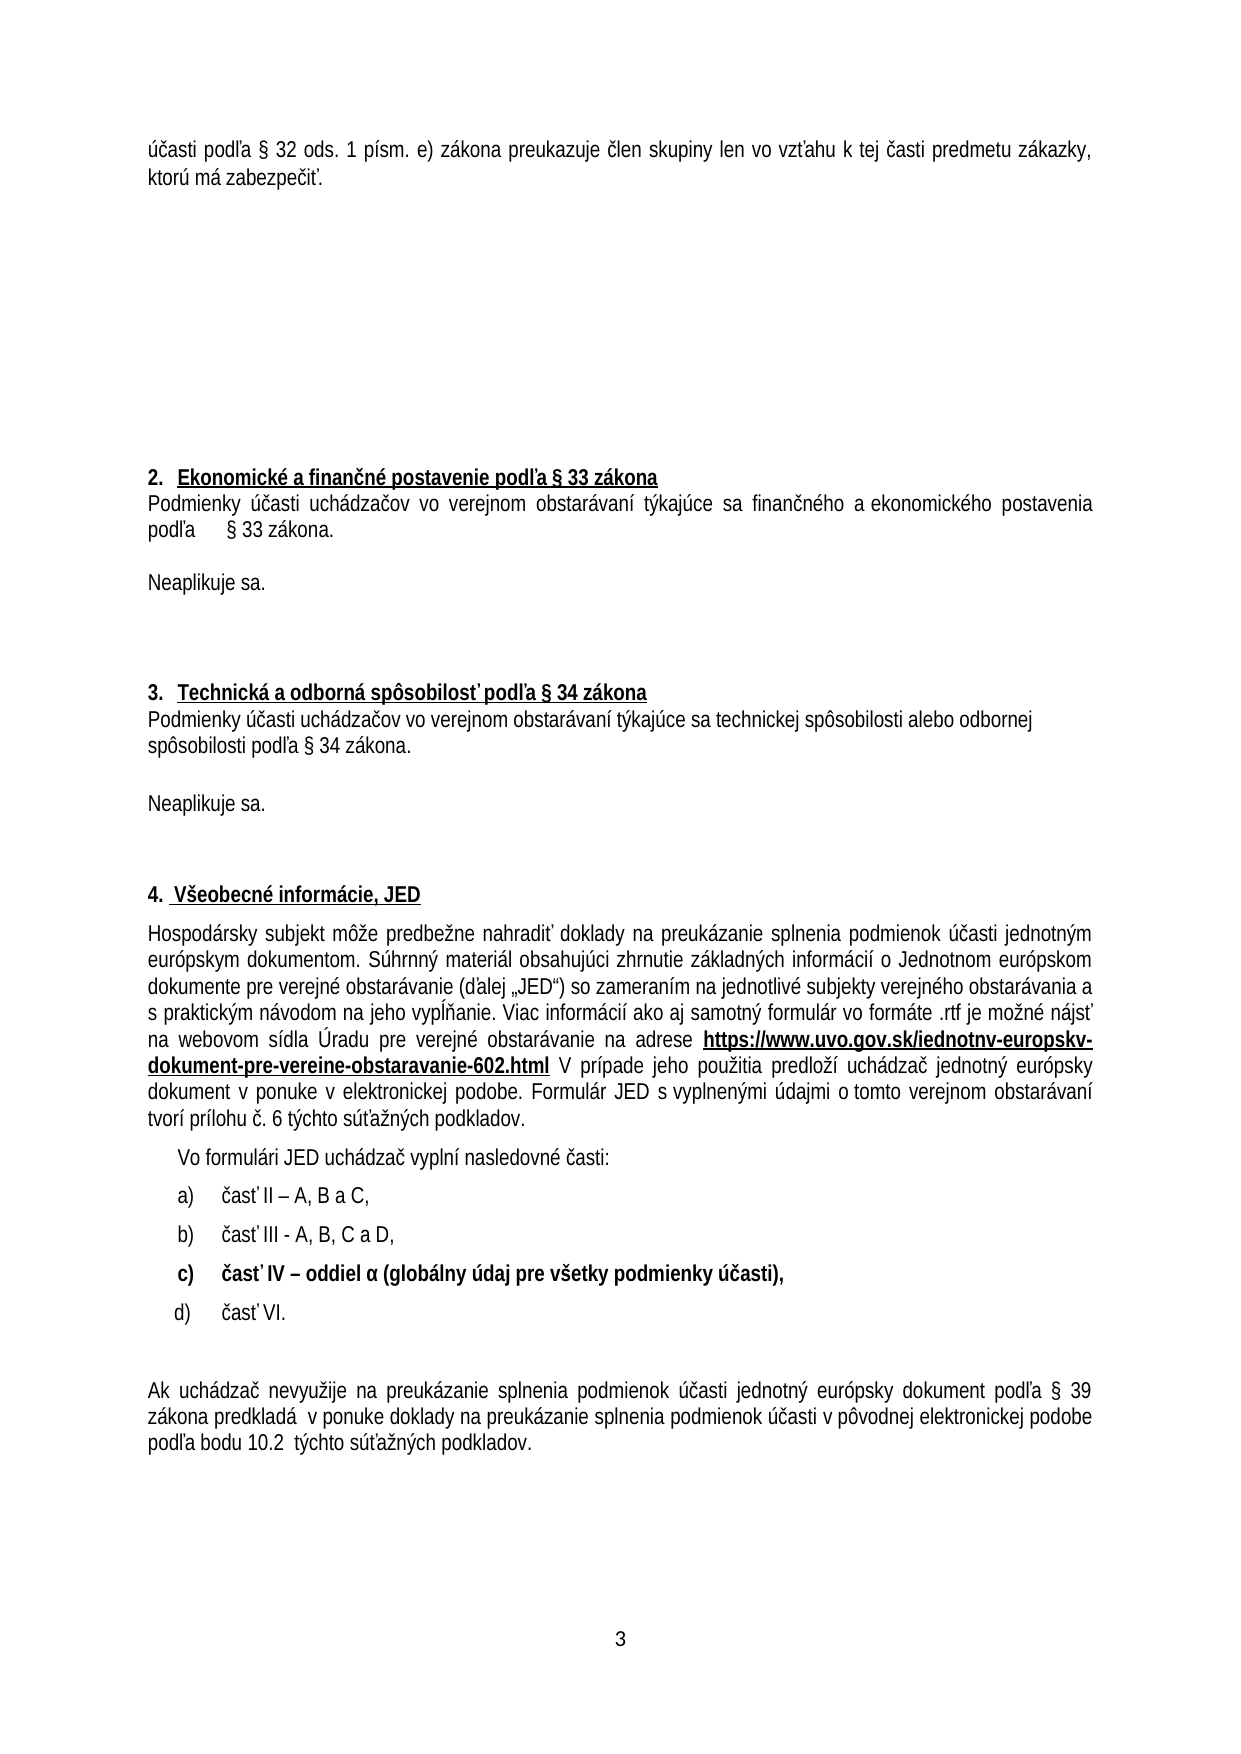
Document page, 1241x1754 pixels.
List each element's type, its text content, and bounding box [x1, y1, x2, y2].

text Podmienky účasti uchádzačov vo verejnom obstarávaní týkajúce sa finančného a ekonomického postavenia podľa § 33 zákona. [148, 490, 1092, 543]
list Podmienky účasti uchádzačov vo verejnom obstarávaní týkajúce sa technickej spôsobilosti alebo odbornej spôsobilosti podľa § 34 zákona. [148, 706, 1092, 758]
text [148, 136, 1092, 191]
text a) časť II – A, B a C, [177, 1182, 1092, 1209]
text c) časť IV – oddiel α (globálny údaj pre všetky podmienky účasti), [177, 1260, 1092, 1286]
text 4. Všeobecné informácie, JED [148, 881, 1092, 908]
text Ak uchádzač nevyužije na preukázanie splnenia podmienok účasti jednotný európsky dokument podľa § 39 zákona predkladá v ponuke doklady na preukázanie splnenia podmienok účasti v pôvodnej elektronickej podobe podľa bodu 10.2 týchto súťažných podkladov. [148, 1377, 1092, 1456]
text Hospodársky subjekt môže predbežne nahradiť doklady na preukázanie splnenia podmienok účasti jednotným európskym dokumentom. Súhrnný materiál obsahujúci zhrnutie základných informácií o Jednotnom európskom dokumente pre verejné obstarávanie (ďalej „JED“) so zameraním na jednotlivé subjekty verejného obstarávania a s praktickým návodom na jeho vypĺňanie. Viac informácií ako aj samotný formulár vo formáte .rtf je možné nájsť na webovom sídla Úradu pre verejné obstarávanie na adrese https://www.uvo.gov.sk/iednotnv-europskv- dokument-pre-vereine-obstaravanie-602.html V prípade jeho použitia predloží uchádzač jednotný európsky dokument v ponuke v elektronickej podobe. Formulár JED s vyplnenými údajmi o tomto verejnom obstarávaní tvorí prílohu č. 6 týchto súťažných podkladov. [148, 920, 1092, 1131]
text Neaplikuje sa. [148, 569, 1092, 595]
list Technická a odborná spôsobilosť podľa § 34 zákona [148, 679, 1092, 706]
text d) časť VI. [148, 1299, 1092, 1325]
text b) časť III - A, B, C a D, [177, 1221, 1092, 1247]
text Vo formulári JED uchádzač vyplní nasledovné časti: [177, 1143, 1092, 1170]
text Neaplikuje sa. [148, 790, 1092, 816]
list Ekonomické a finančné postavenie podľa § 33 zákona [148, 464, 1092, 490]
